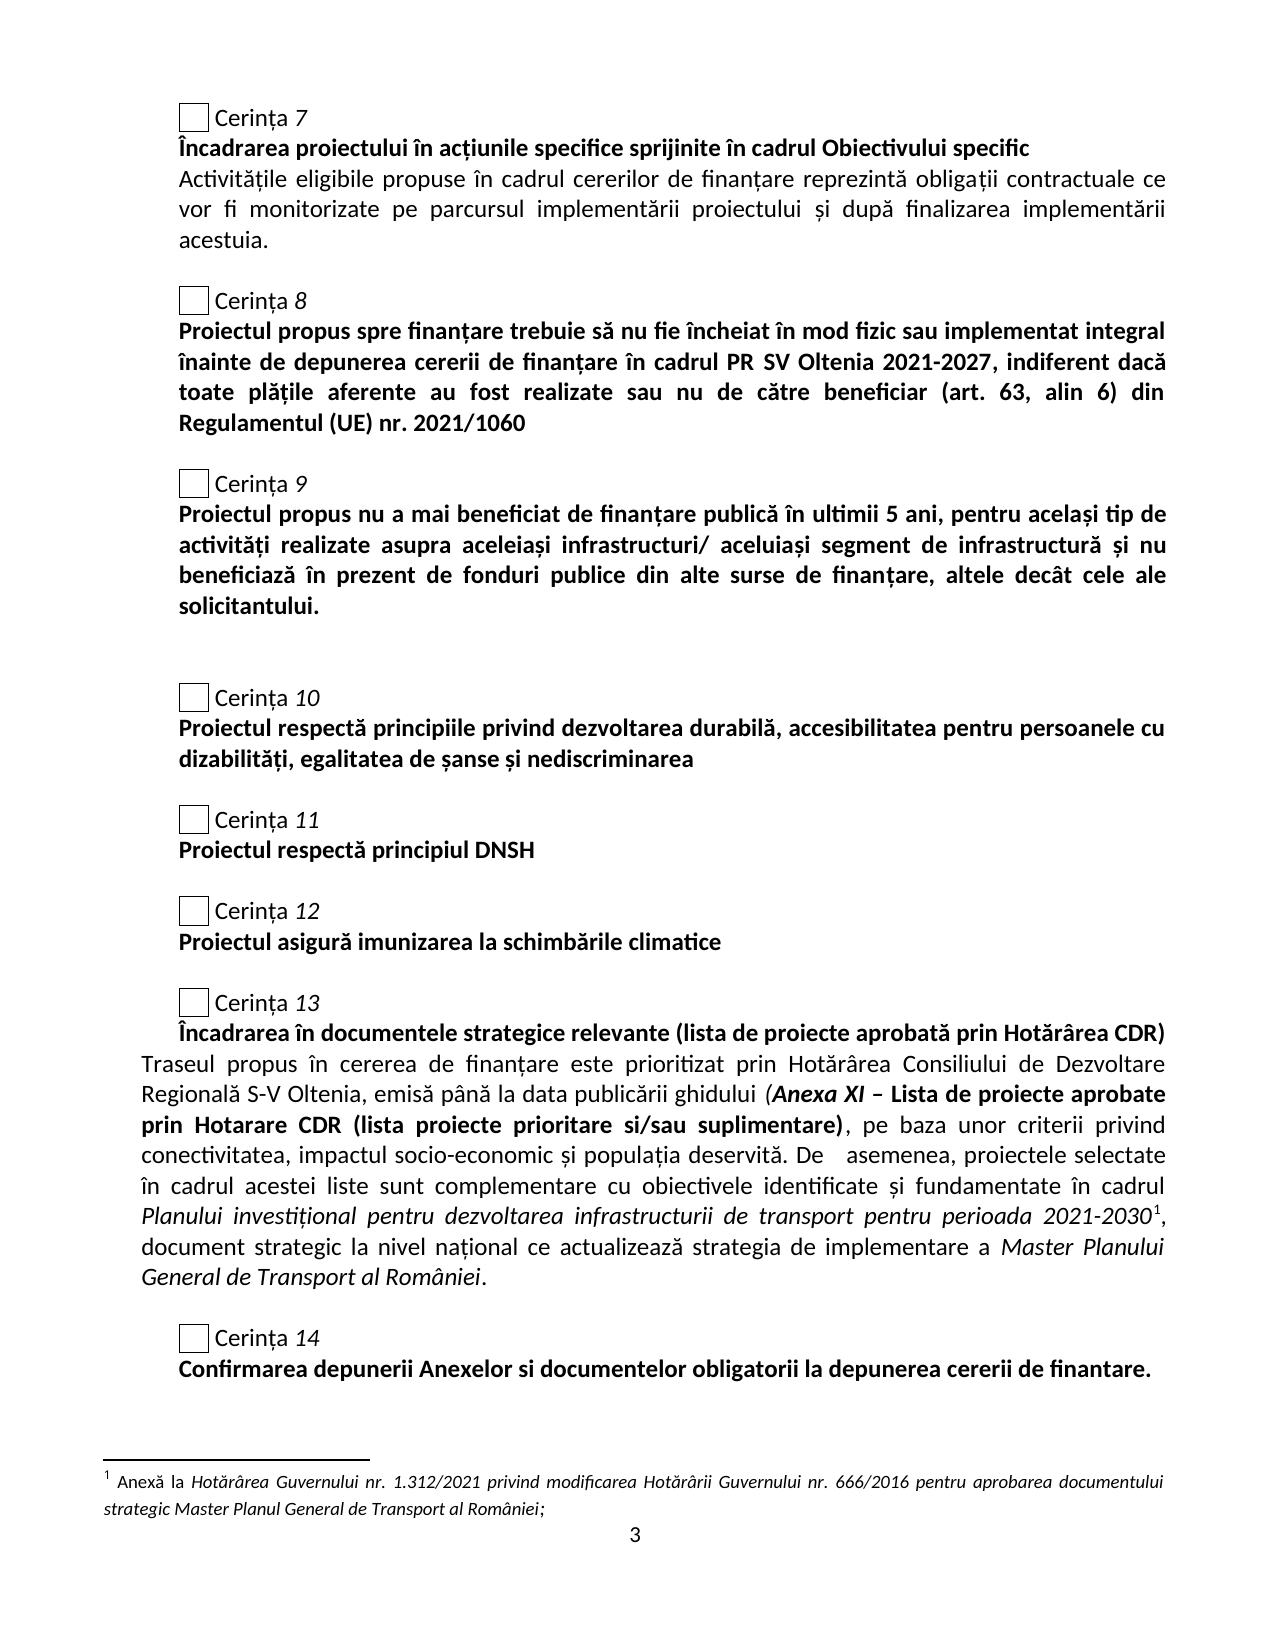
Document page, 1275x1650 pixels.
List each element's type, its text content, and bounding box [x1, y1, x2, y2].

list Cerința 13 [178, 987, 1167, 1017]
list Traseul propus în cererea de finanțare este prioritizat prin Hotărârea Consiliului de Dezvoltare Regională S-V Oltenia, emisă până la data publicării ghidului (Anexa XI – Lista de proiecte aprobate prin Hotarare CDR (lista proiecte prioritare si/sau suplimentare), pe baza unor criterii privind conectivitatea, impactul socio-economic și populaţia deservită. De asemenea, proiectele selectate în cadrul acestei liste sunt complementare cu obiectivele identificate și fundamentate în cadrul Planului investițional pentru dezvoltarea infrastructurii de transport pentru perioada 2021-2030, document strategic la nivel național ce actualizează strategia de implementare a Master Planului General de Transport al României. [141, 1048, 1167, 1292]
list Proiectul respectă principiul DNSH [178, 834, 1167, 865]
list Încadrarea proiectului în acţiunile specifice sprijinite în cadrul Obiectivului specific [178, 132, 1167, 163]
list Cerința 14 [178, 1323, 1167, 1353]
list Cerința 8 [178, 285, 1167, 315]
list Proiectul respectă principiile privind dezvoltarea durabilă, accesibilitatea pentru persoanele cu dizabilități, egalitatea de şanse și nediscriminarea [178, 712, 1167, 773]
list Cerința 7 [178, 102, 1167, 132]
list Proiectul asigură imunizarea la schimbările climatice [178, 926, 1167, 956]
list Cerința 10 [178, 682, 1167, 712]
list Proiectul propus nu a mai beneficiat de finanţare publică în ultimii 5 ani, pentru acelaşi tip de activităţi realizate asupra aceleiași infrastructuri/ aceluiaşi segment de infrastructură şi nu beneficiază în prezent de fonduri publice din alte surse de finanţare, altele decât cele ale solicitantului. [178, 498, 1167, 621]
list Cerința 9 [178, 468, 1167, 498]
list Activităţile eligibile propuse în cadrul cererilor de finanțare reprezintă obligaţii contractuale ce vor fi monitorizate pe parcursul implementării proiectului şi după finalizarea implementării acestuia. [178, 163, 1167, 254]
list Confirmarea depunerii Anexelor si documentelor obligatorii la depunerea cererii de finantare. [178, 1353, 1167, 1384]
list Proiectul propus spre finanţare trebuie să nu fie încheiat în mod fizic sau implementat integral înainte de depunerea cererii de finanțare în cadrul PR SV Oltenia 2021-2027, indiferent dacă toate plățile aferente au fost realizate sau nu de către beneficiar (art. 63, alin 6) din Regulamentul (UE) nr. 2021/1060 [178, 315, 1167, 437]
list Cerința 11 [178, 804, 1167, 834]
list Cerința 12 [178, 895, 1167, 926]
list Încadrarea în documentele strategice relevante (lista de proiecte aprobată prin Hotărârea CDR) [178, 1017, 1167, 1048]
